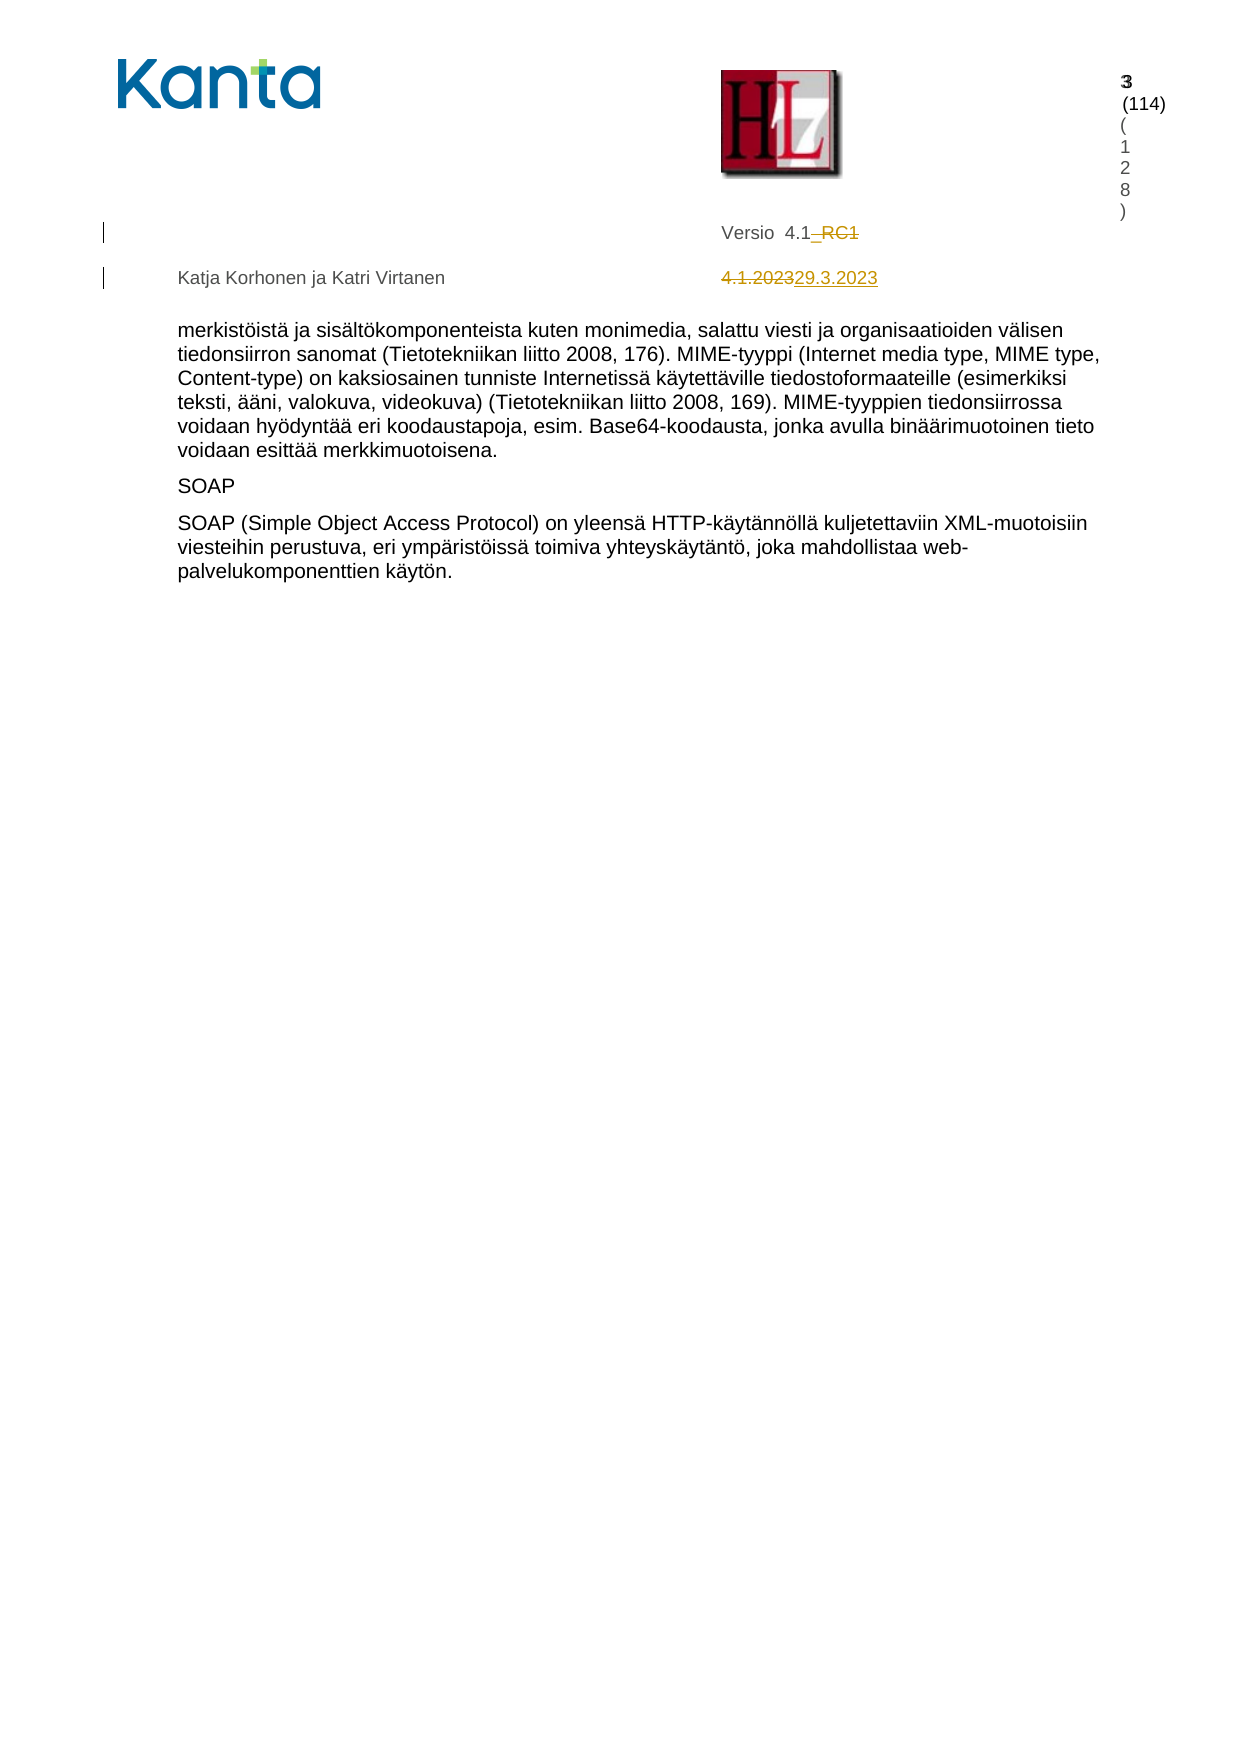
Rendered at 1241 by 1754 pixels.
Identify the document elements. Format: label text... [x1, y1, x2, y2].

text SOAP (Simple Object Access Protocol) on yleensä HTTP-käytännöllä kuljetettaviin XML-muotoisiin viesteihin perustuva, eri ympäristöissä toimiva yhteyskäytäntö, joka mahdollistaa web-palvelukomponenttien käytön. [177, 511, 1122, 583]
picture [118, 59, 321, 109]
text SOAP [177, 474, 1122, 498]
picture [721, 70, 844, 179]
